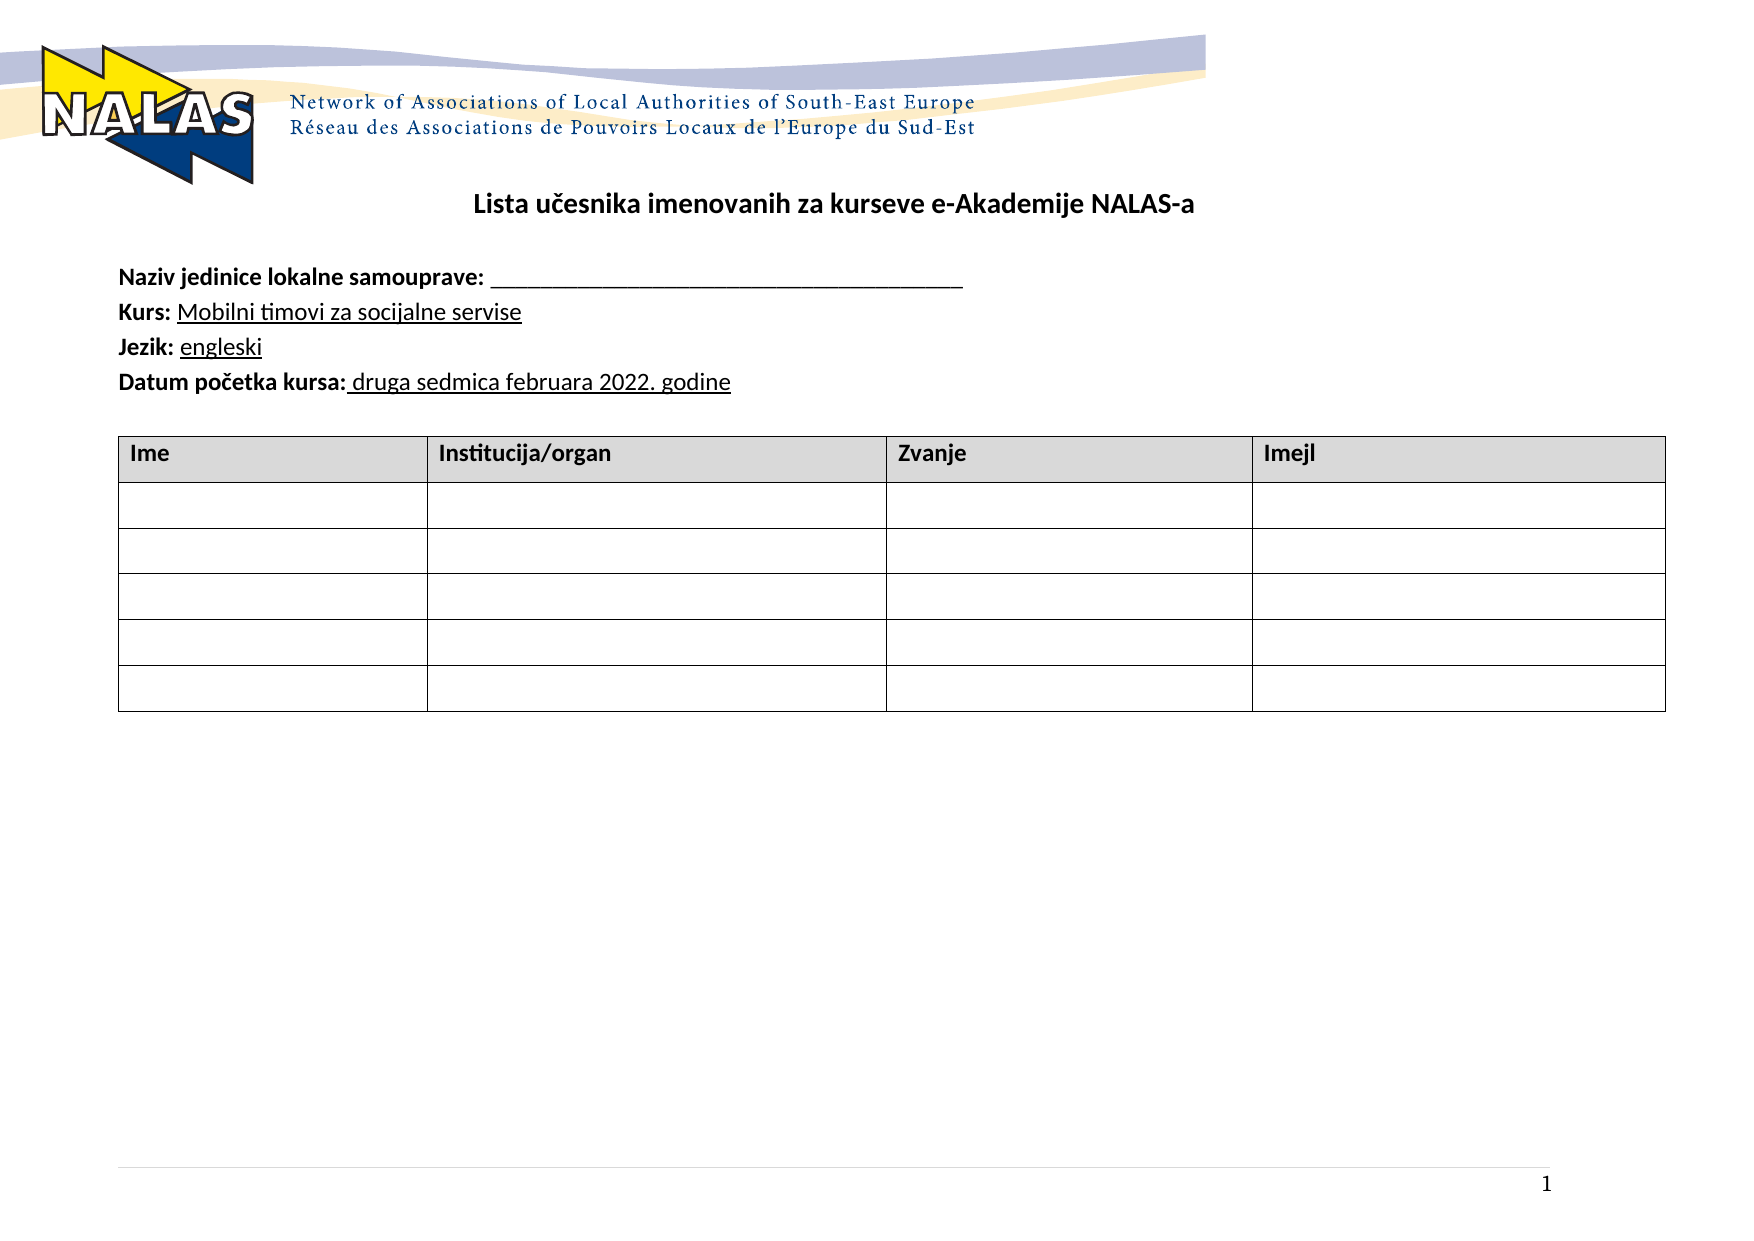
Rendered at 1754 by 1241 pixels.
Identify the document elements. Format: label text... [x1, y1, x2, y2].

table_cell [428, 574, 886, 619]
table_cell [119, 666, 427, 711]
table_cell [428, 483, 886, 527]
table_cell [887, 483, 1252, 527]
table_cell [887, 529, 1252, 573]
table_header Imejl [1253, 437, 1665, 482]
table_cell [1253, 620, 1665, 665]
text Jezik: engleski [118, 331, 1550, 361]
table_header Ime [119, 437, 427, 482]
text Naziv jedinice lokalne samouprave: ______________________________________ [118, 261, 1550, 291]
text Datum početka kursa: druga sedmica februara 2022. godine [118, 366, 1550, 396]
table_cell [887, 666, 1252, 711]
table_cell [119, 620, 427, 665]
table_cell [1253, 666, 1665, 711]
table_cell [1253, 529, 1665, 573]
table_cell [428, 529, 886, 573]
table_cell [428, 666, 886, 711]
text Kurs: Mobilni timovi za socijalne servise [118, 296, 1550, 326]
table_header Zvanje [887, 437, 1252, 482]
table_cell [1253, 574, 1665, 619]
table_cell [119, 483, 427, 527]
table_cell [428, 620, 886, 665]
table_cell [887, 574, 1252, 619]
table_cell [1253, 483, 1665, 527]
table_cell [119, 529, 427, 573]
text Lista učesnika imenovanih za kurseve e-Akademije NALAS-a [118, 185, 1550, 221]
table_cell [119, 574, 427, 619]
table_header Institucija/organ [428, 437, 886, 482]
table_cell [887, 620, 1252, 665]
